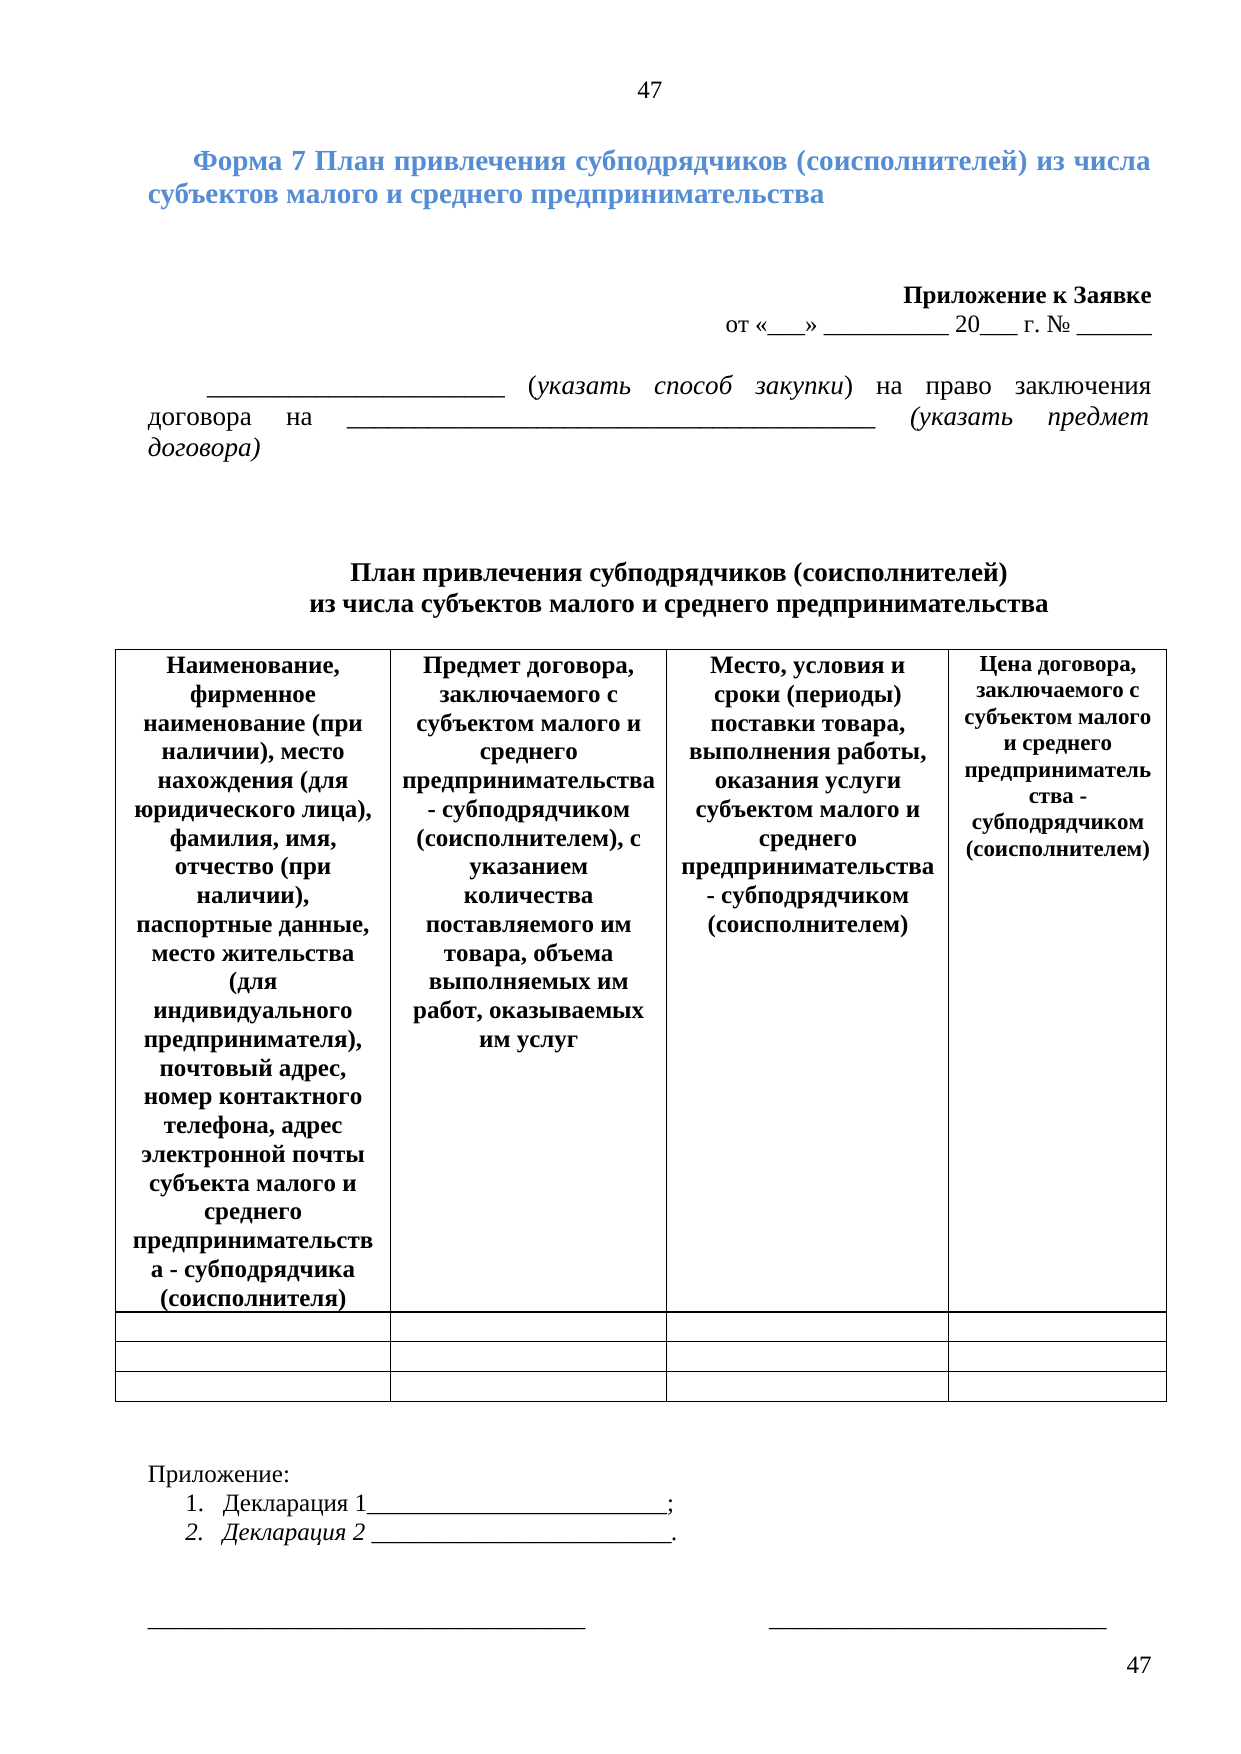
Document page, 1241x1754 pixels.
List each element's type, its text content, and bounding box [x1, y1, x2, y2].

table_cell [116, 1342, 390, 1371]
table_cell [667, 1372, 948, 1401]
text от «___» __________ 20___ г. № ______ [148, 309, 1152, 338]
text Приложение к Заявке [148, 280, 1152, 309]
text План привлечения субподрядчиков (соисполнителей) [148, 556, 1152, 587]
subtitle Форма 7 План привлечения субподрядчиков (соисполнителей) из числа субъектов малого и среднего предпринимательства [148, 143, 1152, 210]
table_header Место, условия и сроки (периоды) поставки товара, выполнения работы, оказания услуги субъектом малого и среднего предпринимательства - субподрядчиком (соисполнителем) [667, 650, 948, 1311]
text ______________________ (указать способ закупки) на право заключения договора на _______________________________________ (указать предмет договора) [148, 369, 1152, 462]
table_header Предмет договора, заключаемого с субъектом малого и среднего предпринимательства - субподрядчиком (соисполнителем), с указанием количества поставляемого им товара, объема выполняемых им работ, оказываемых им услуг [391, 650, 666, 1311]
table_cell [116, 1372, 390, 1401]
table_cell [949, 1313, 1166, 1341]
text ___________________________________ ___________________________ [148, 1603, 1152, 1632]
table_header Наименование, фирменное наименование (при наличии), место нахождения (для юридического лица), фамилия, имя, отчество (при наличии), паспортные данные, место жительства (для индивидуального предпринимателя), почтовый адрес, номер контактного телефона, адрес электронной почты субъекта малого и среднего предпринимательства - субподрядчика (соисполнителя) [116, 650, 390, 1311]
table_cell [949, 1342, 1166, 1371]
list Декларация 2 ________________________. [185, 1517, 1152, 1546]
table_cell [949, 1372, 1166, 1401]
list Декларация 1________________________; [185, 1488, 1152, 1517]
table_cell [391, 1313, 666, 1341]
table_cell [667, 1313, 948, 1341]
table_cell [116, 1313, 390, 1341]
table_header Цена договора, заключаемого с субъектом малого и среднего предпринимательства - субподрядчиком (соисполнителем) [949, 650, 1166, 1311]
table_cell [667, 1342, 948, 1371]
table_cell [391, 1342, 666, 1371]
table_cell [391, 1372, 666, 1401]
text Приложение: [148, 1459, 1152, 1488]
text из числа субъектов малого и среднего предпринимательства [148, 587, 1152, 618]
